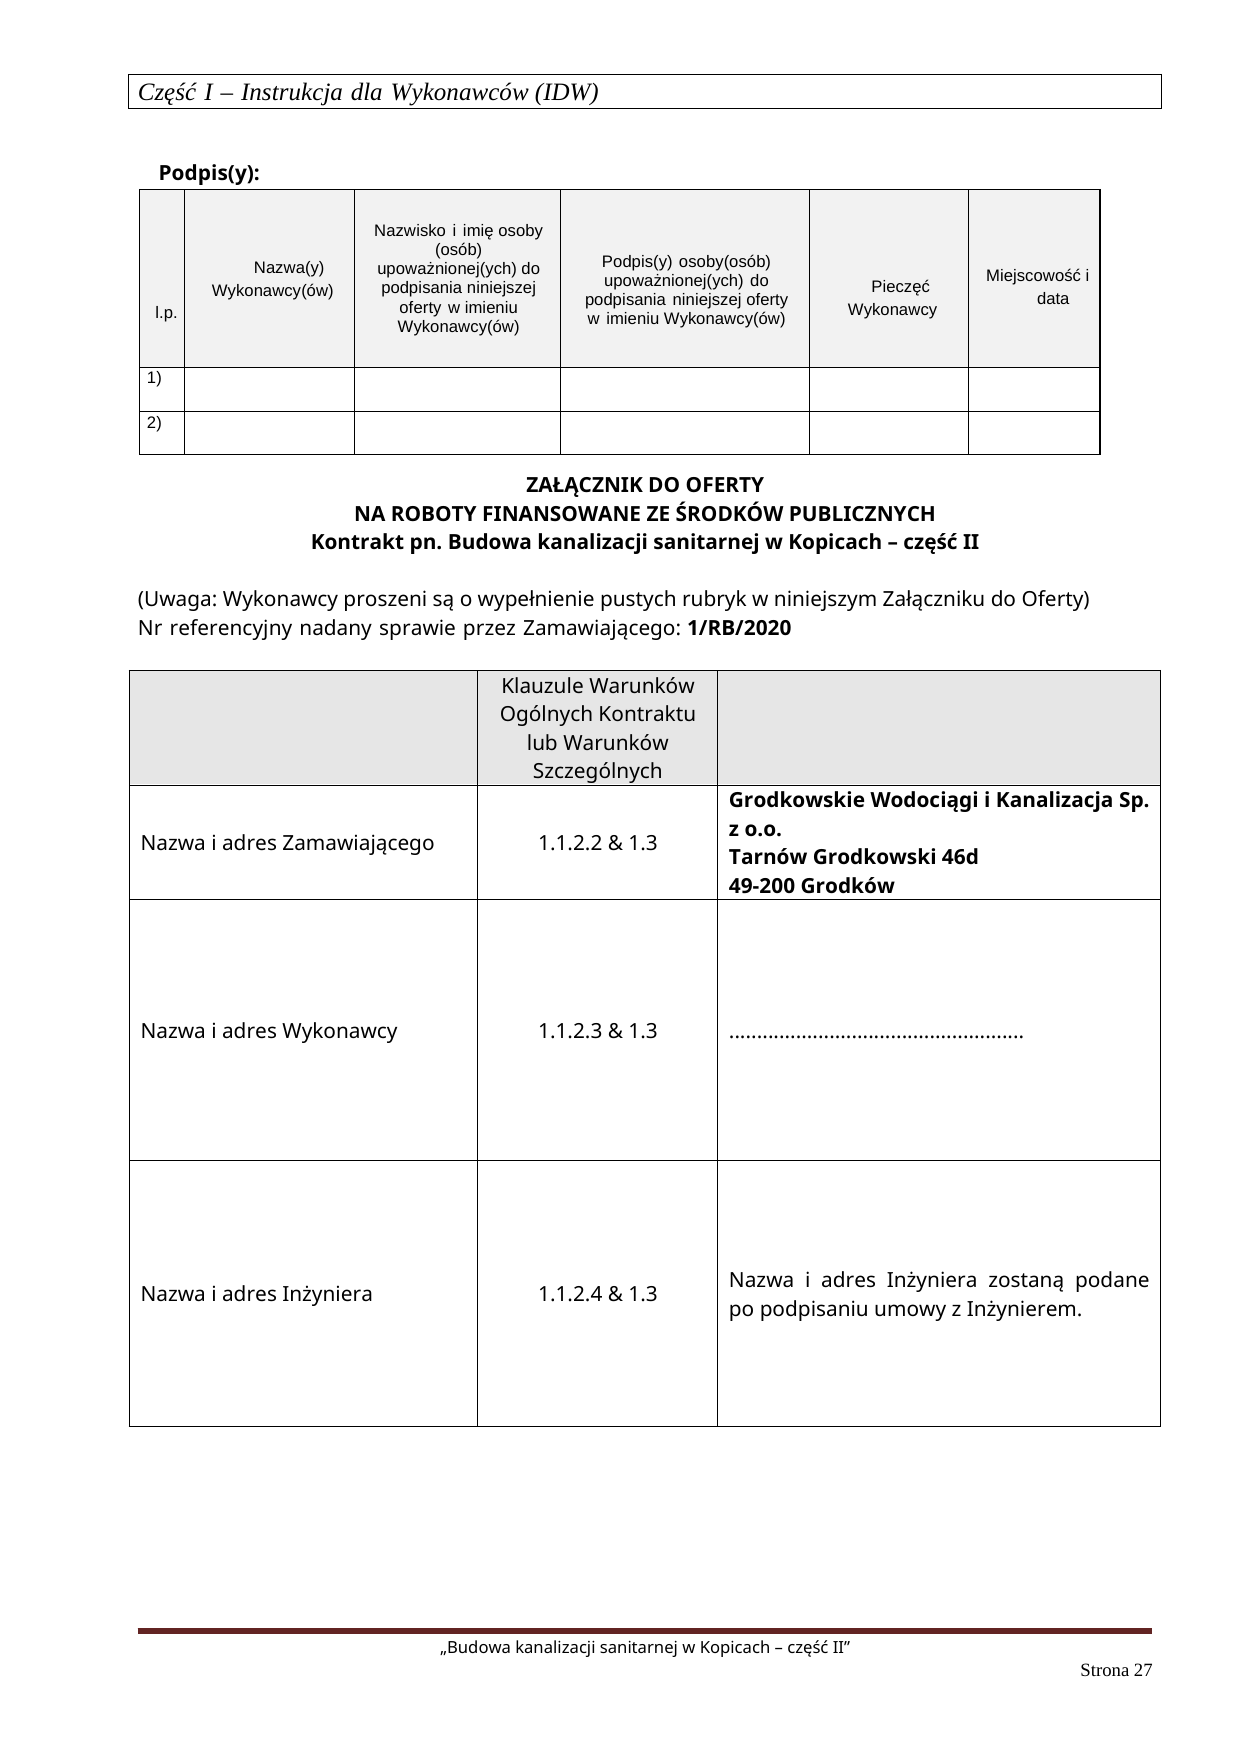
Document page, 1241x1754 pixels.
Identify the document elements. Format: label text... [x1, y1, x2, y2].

table_header [718, 671, 1160, 784]
table_cell Nazwa i adres Wykonawcy [130, 900, 477, 1160]
text ZAŁĄCZNIK DO OFERTY [138, 471, 1152, 499]
table_header Klauzule Warunków Ogólnych Kontraktu lub Warunków Szczególnych [478, 671, 717, 784]
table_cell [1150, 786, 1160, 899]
table_cell 1.1.2.4 & 1.3 [478, 1161, 717, 1426]
table_cell ..................................................... [718, 900, 1160, 1160]
table_cell Nazwa i adres Inżyniera [130, 1161, 477, 1426]
table_cell Nazwa i adres Inżyniera zostaną podane po podpisaniu umowy z Inżynierem. [718, 1161, 1160, 1426]
text (Uwaga: Wykonawcy proszeni są o wypełnienie pustych rubryk w niniejszym Załączniku do Oferty) [138, 584, 1152, 613]
text Podpis(y): [158, 158, 1154, 186]
text Nr referencyjny nadany sprawie przez Zamawiającego: 1/RB/2020 [138, 613, 1154, 641]
table_header [130, 671, 477, 784]
table_cell Nazwa i adres Zamawiającego [130, 786, 477, 899]
table_cell 1.1.2.2 & 1.3 [478, 786, 717, 899]
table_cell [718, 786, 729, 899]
text NA ROBOTY FINANSOWANE ZE ŚRODKÓW PUBLICZNYCH [138, 499, 1152, 527]
text Kontrakt pn. Budowa kanalizacji sanitarnej w Kopicach – część II [138, 527, 1152, 556]
table_cell 1.1.2.3 & 1.3 [478, 900, 717, 1160]
